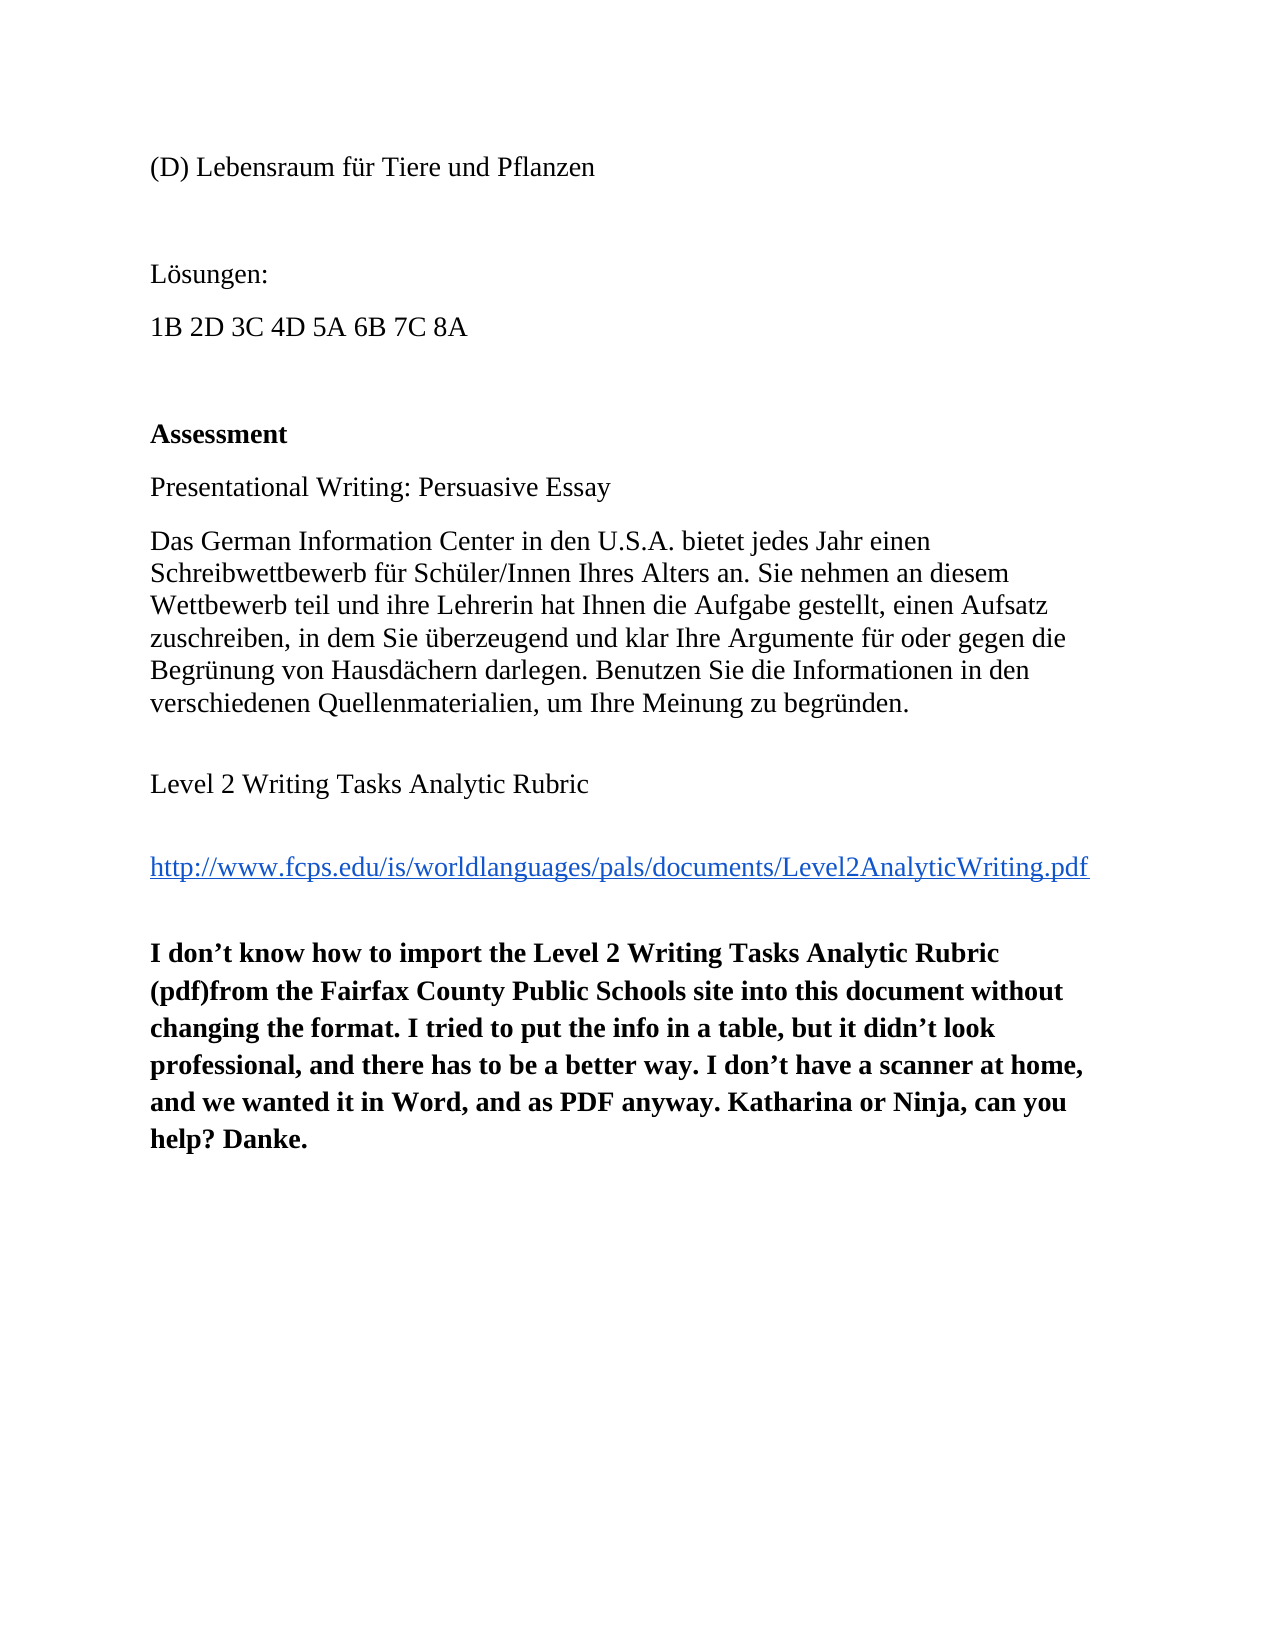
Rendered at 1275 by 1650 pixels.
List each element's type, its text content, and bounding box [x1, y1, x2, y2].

text http://www.fcps.edu/is/worldlanguages/pals/documents/Level2AnalyticWriting.pdf [150, 849, 1125, 882]
text Level 2 Writing Tasks Analytic Rubric [150, 768, 1125, 800]
text Das German Information Center in den U.S.A. bietet jedes Jahr einen Schreibwettbewerb für Schüler/Innen Ihres Alters an. Sie nehmen an diesem Wettbewerb teil und ihre Lehrerin hat Ihnen die Aufgabe gestellt, einen Aufsatz zuschreiben, in dem Sie überzeugend und klar Ihre Argumente für oder gegen die Begrünung von Hausdächern darlegen. Benutzen Sie die Informationen in den verschiedenen Quellenmaterialien, um Ihre Meinung zu begründen. [150, 524, 1125, 718]
text Presentational Writing: Persuasive Essay [150, 470, 1125, 503]
text 1B 2D 3C 4D 5A 6B 7C 8A [150, 310, 1125, 343]
text I don’t know how to import the Level 2 Writing Tasks Analytic Rubric (pdf)from the Fairfax County Public Schools site into this document without changing the format. I tried to put the info in a table, but it didn’t look professional, and there has to be a better way. I don’t have a scanner at home, and we wanted it in Word, and as PDF anyway. Katharina or Ninja, can you help? Danke. [150, 903, 1125, 1155]
text Lösungen: [150, 257, 1125, 289]
text (D) Lebensraum für Tiere und Pflanzen [150, 150, 1125, 182]
text Assessment [150, 417, 1125, 449]
